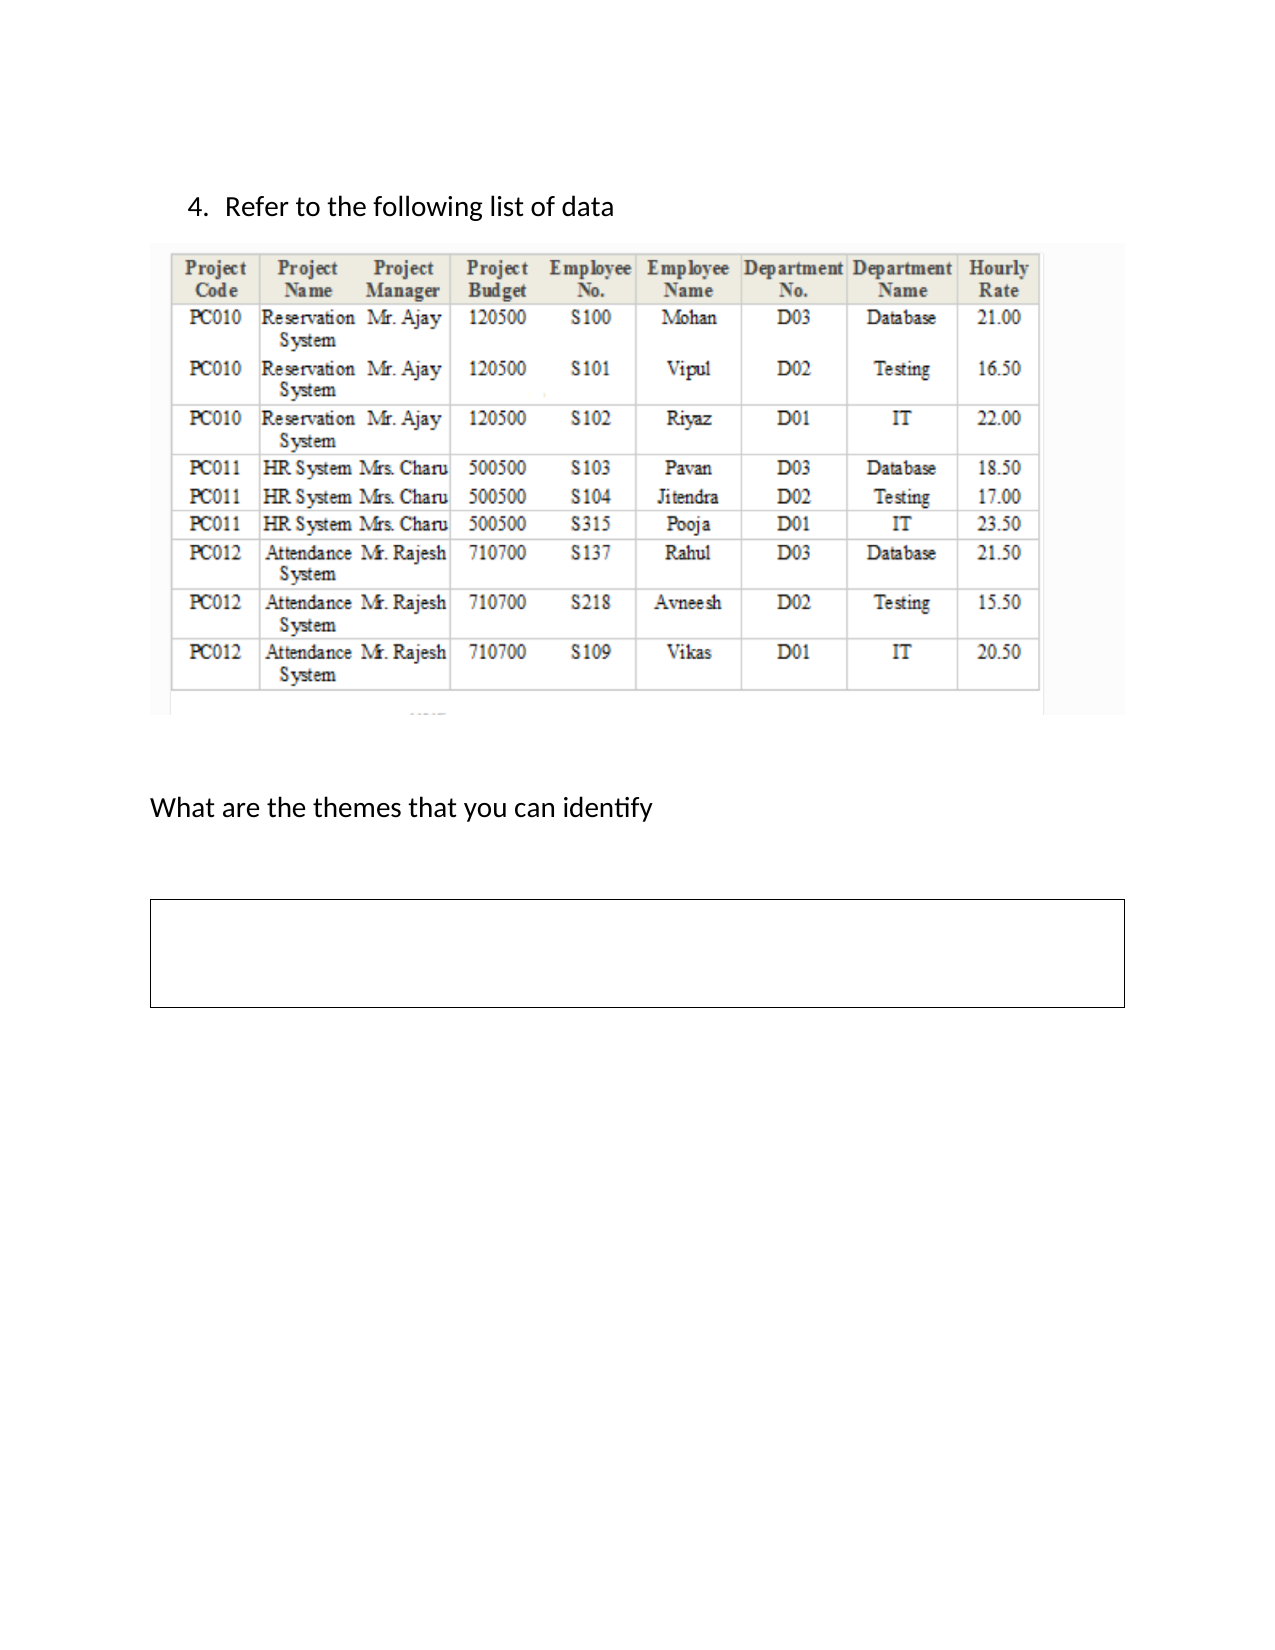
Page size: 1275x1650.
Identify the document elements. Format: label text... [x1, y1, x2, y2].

list Refer to the following list of data [187, 188, 1125, 224]
picture [150, 243, 1125, 715]
text What are the themes that you can identify [150, 789, 1125, 824]
table_header [151, 900, 1124, 1007]
